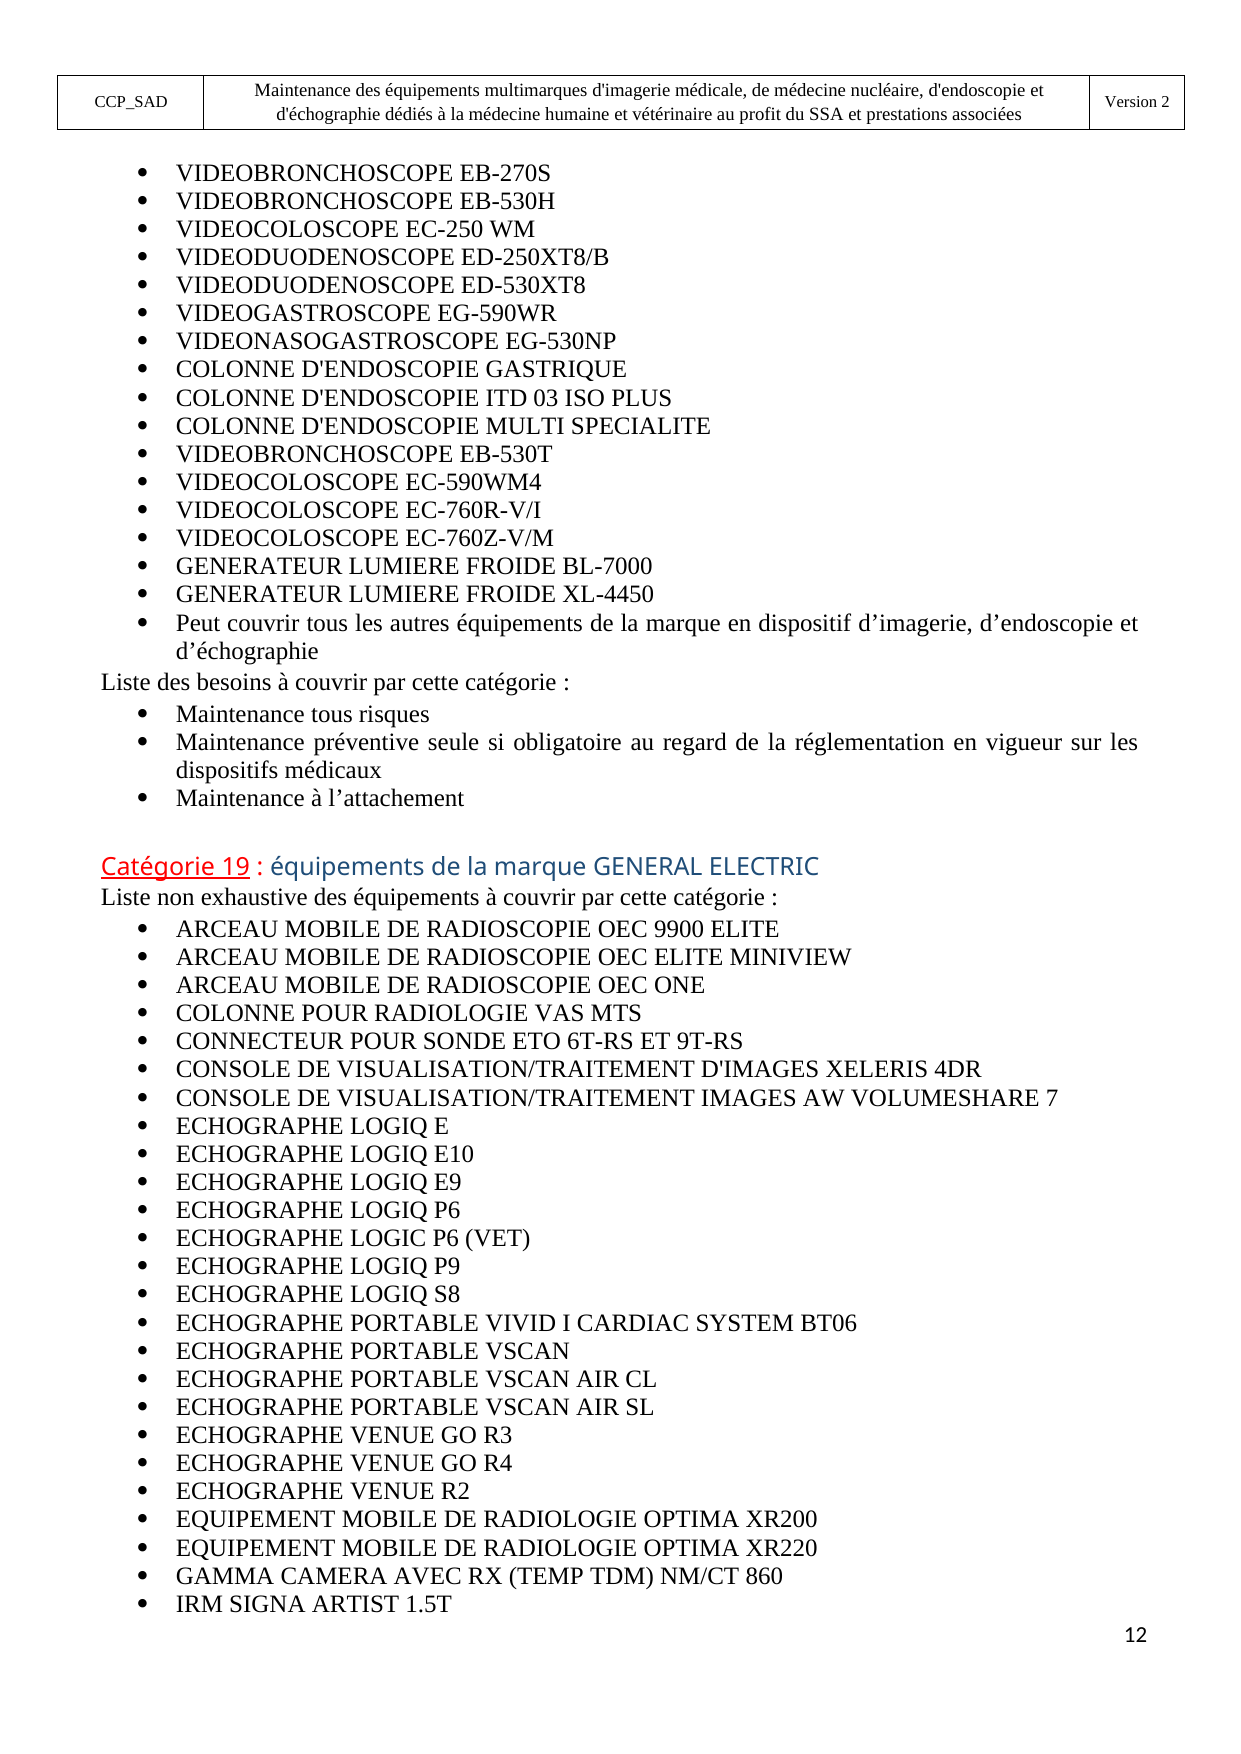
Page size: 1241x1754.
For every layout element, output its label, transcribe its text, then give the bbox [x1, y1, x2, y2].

list IRM SIGNA ARTIST 1.5T [138, 1590, 1140, 1618]
list GENERATEUR LUMIERE FROIDE BL-7000 [138, 552, 1140, 580]
list CONSOLE DE VISUALISATION/TRAITEMENT IMAGES AW VOLUMESHARE 7 [138, 1083, 1140, 1112]
list EQUIPEMENT MOBILE DE RADIOLOGIE OPTIMA XR200 [138, 1505, 1140, 1533]
text Liste non exhaustive des équipements à couvrir par cette catégorie : [101, 883, 1140, 911]
list Maintenance à l’attachement [138, 784, 1140, 812]
list VIDEONASOGASTROSCOPE EG-530NP [138, 327, 1140, 355]
list ECHOGRAPHE LOGIQ E9 [138, 1168, 1140, 1196]
text Liste des besoins à couvrir par cette catégorie : [101, 668, 1140, 696]
list ECHOGRAPHE LOGIQ E [138, 1112, 1140, 1140]
list VIDEOCOLOSCOPE EC-590WM4 [138, 468, 1140, 496]
list ECHOGRAPHE PORTABLE VIVID I CARDIAC SYSTEM BT06 [138, 1308, 1140, 1337]
list ARCEAU MOBILE DE RADIOSCOPIE OEC ONE [138, 971, 1140, 999]
list VIDEODUODENOSCOPE ED-250XT8/B [138, 243, 1140, 271]
list Peut couvrir tous les autres équipements de la marque en dispositif d’imagerie, d’endoscopie et d’échographie [138, 608, 1140, 665]
list ECHOGRAPHE LOGIQ P9 [138, 1252, 1140, 1280]
list GENERATEUR LUMIERE FROIDE XL-4450 [138, 580, 1140, 608]
list GAMMA CAMERA AVEC RX (TEMP TDM) NM/CT 860 [138, 1562, 1140, 1590]
list ECHOGRAPHE VENUE R2 [138, 1477, 1140, 1505]
list VIDEODUODENOSCOPE ED-530XT8 [138, 271, 1140, 299]
list ECHOGRAPHE VENUE GO R3 [138, 1421, 1140, 1449]
list EQUIPEMENT MOBILE DE RADIOLOGIE OPTIMA XR220 [138, 1533, 1140, 1562]
list COLONNE POUR RADIOLOGIE VAS MTS [138, 999, 1140, 1027]
list ECHOGRAPHE LOGIC P6 (VET) [138, 1224, 1140, 1252]
list ARCEAU MOBILE DE RADIOSCOPIE OEC ELITE MINIVIEW [138, 943, 1140, 971]
list ECHOGRAPHE LOGIQ E10 [138, 1140, 1140, 1168]
list VIDEOCOLOSCOPE EC-760R-V/I [138, 496, 1140, 524]
subtitle Catégorie 19 : équipements de la marque GENERAL ELECTRIC [101, 848, 1140, 882]
list VIDEOBRONCHOSCOPE EB-530H [138, 187, 1140, 215]
list ECHOGRAPHE PORTABLE VSCAN [138, 1337, 1140, 1365]
list ECHOGRAPHE LOGIQ P6 [138, 1196, 1140, 1224]
list VIDEOBRONCHOSCOPE EB-270S [138, 158, 1140, 187]
list CONSOLE DE VISUALISATION/TRAITEMENT D'IMAGES XELERIS 4DR [138, 1055, 1140, 1083]
list COLONNE D'ENDOSCOPIE MULTI SPECIALITE [138, 412, 1140, 440]
list VIDEOBRONCHOSCOPE EB-530T [138, 440, 1140, 468]
list ECHOGRAPHE PORTABLE VSCAN AIR SL [138, 1393, 1140, 1421]
list ECHOGRAPHE LOGIQ S8 [138, 1280, 1140, 1308]
list ECHOGRAPHE PORTABLE VSCAN AIR CL [138, 1365, 1140, 1393]
list Maintenance tous risques [138, 700, 1140, 728]
list VIDEOCOLOSCOPE EC-250 WM [138, 215, 1140, 243]
list Maintenance préventive seule si obligatoire au regard de la réglementation en vigueur sur les dispositifs médicaux [138, 728, 1140, 784]
list VIDEOCOLOSCOPE EC-760Z-V/M [138, 524, 1140, 552]
list COLONNE D'ENDOSCOPIE ITD 03 ISO PLUS [138, 383, 1140, 412]
list ECHOGRAPHE VENUE GO R4 [138, 1449, 1140, 1477]
list CONNECTEUR POUR SONDE ETO 6T-RS ET 9T-RS [138, 1027, 1140, 1055]
list COLONNE D'ENDOSCOPIE GASTRIQUE [138, 355, 1140, 383]
list ARCEAU MOBILE DE RADIOSCOPIE OEC 9900 ELITE [138, 915, 1140, 943]
list VIDEOGASTROSCOPE EG-590WR [138, 299, 1140, 327]
